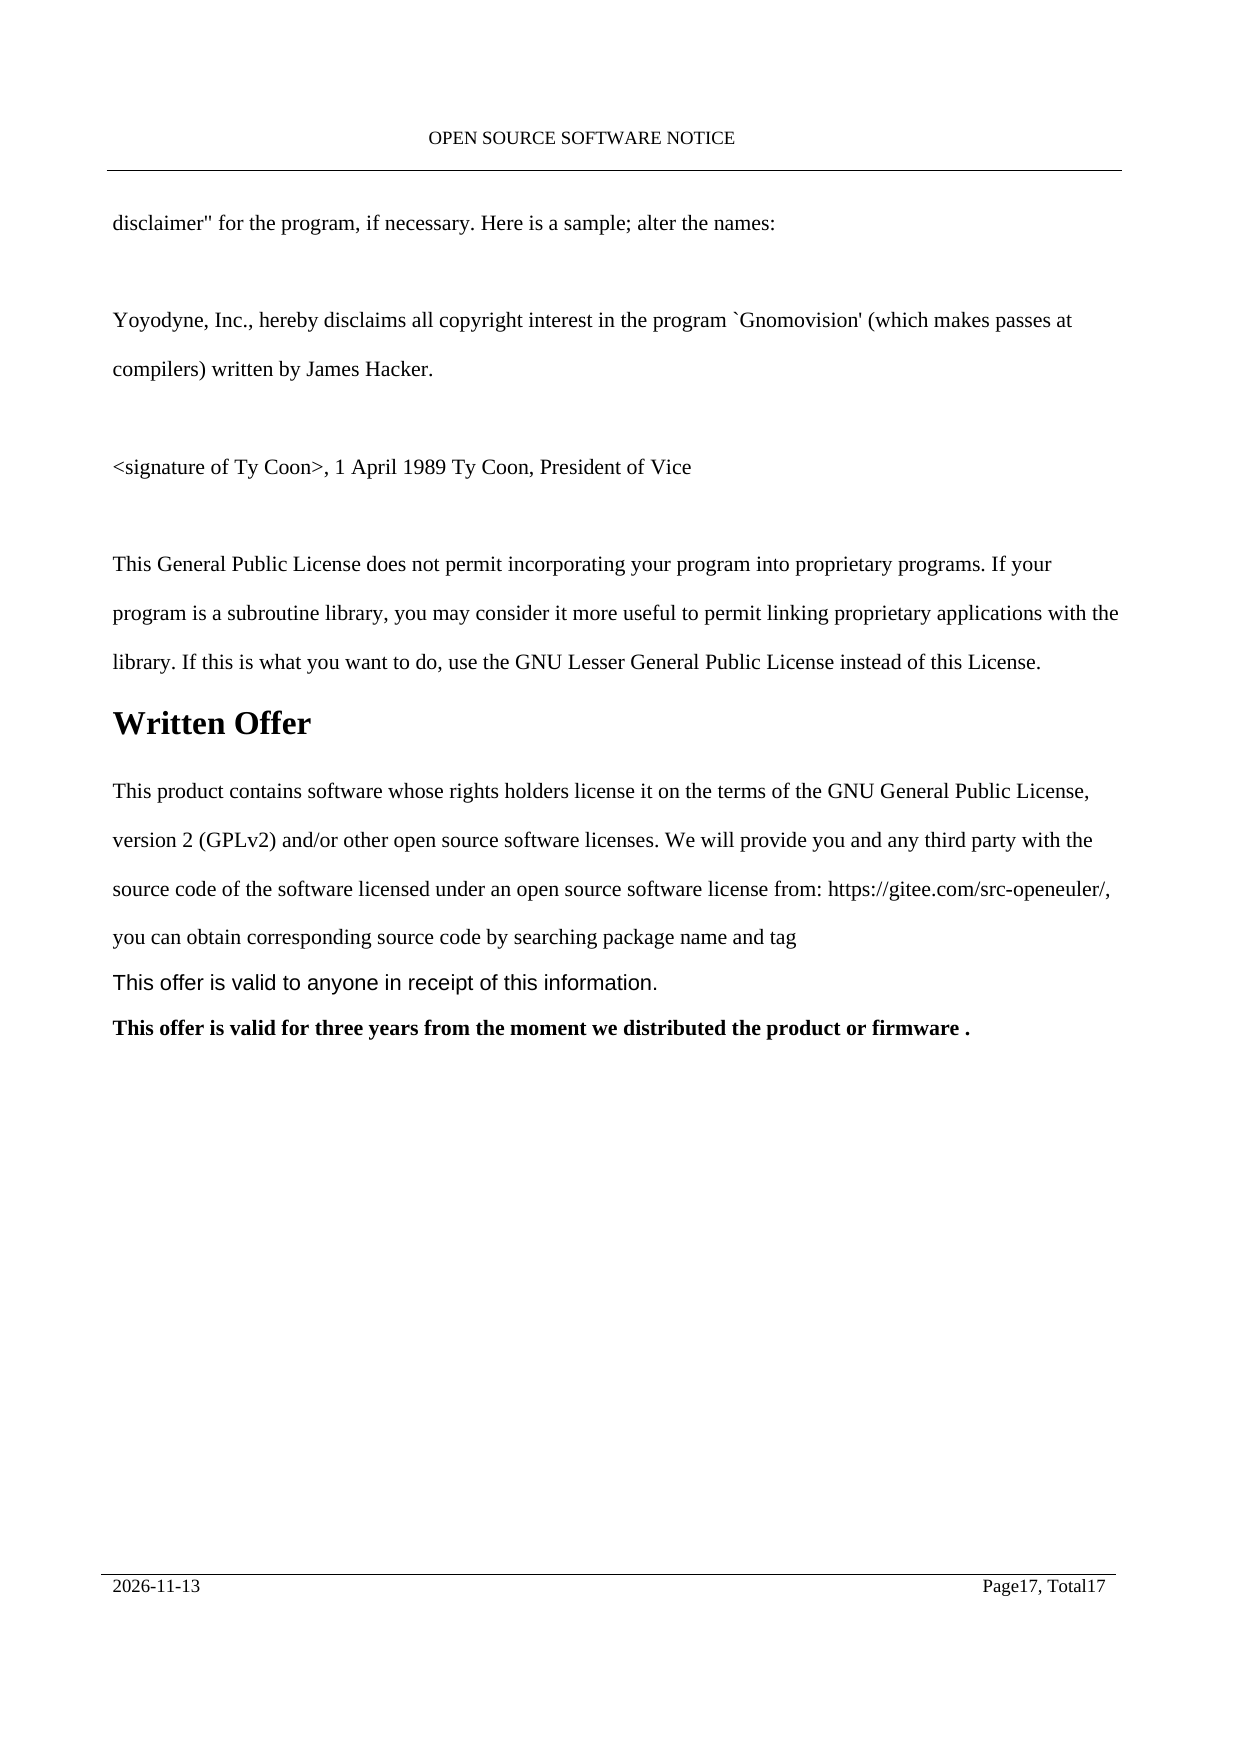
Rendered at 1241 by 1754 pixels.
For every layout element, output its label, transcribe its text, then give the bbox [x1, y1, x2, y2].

text This offer is valid for three years from the moment we distributed the product or firmware . [112, 1011, 1128, 1043]
text This offer is valid to anyone in receipt of this information. [112, 966, 1128, 998]
text This product contains software whose rights holders license it on the terms of the GNU General Public License, version 2 (GPLv2) and/or other open source software licenses. We will provide you and any third party with the source code of the software licensed under an open source software license from: https://gitee.com/src-openeuler/, you can obtain corresponding source code by searching package name and tag [112, 774, 1128, 953]
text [112, 206, 1128, 678]
text Written Offer [112, 690, 1128, 755]
